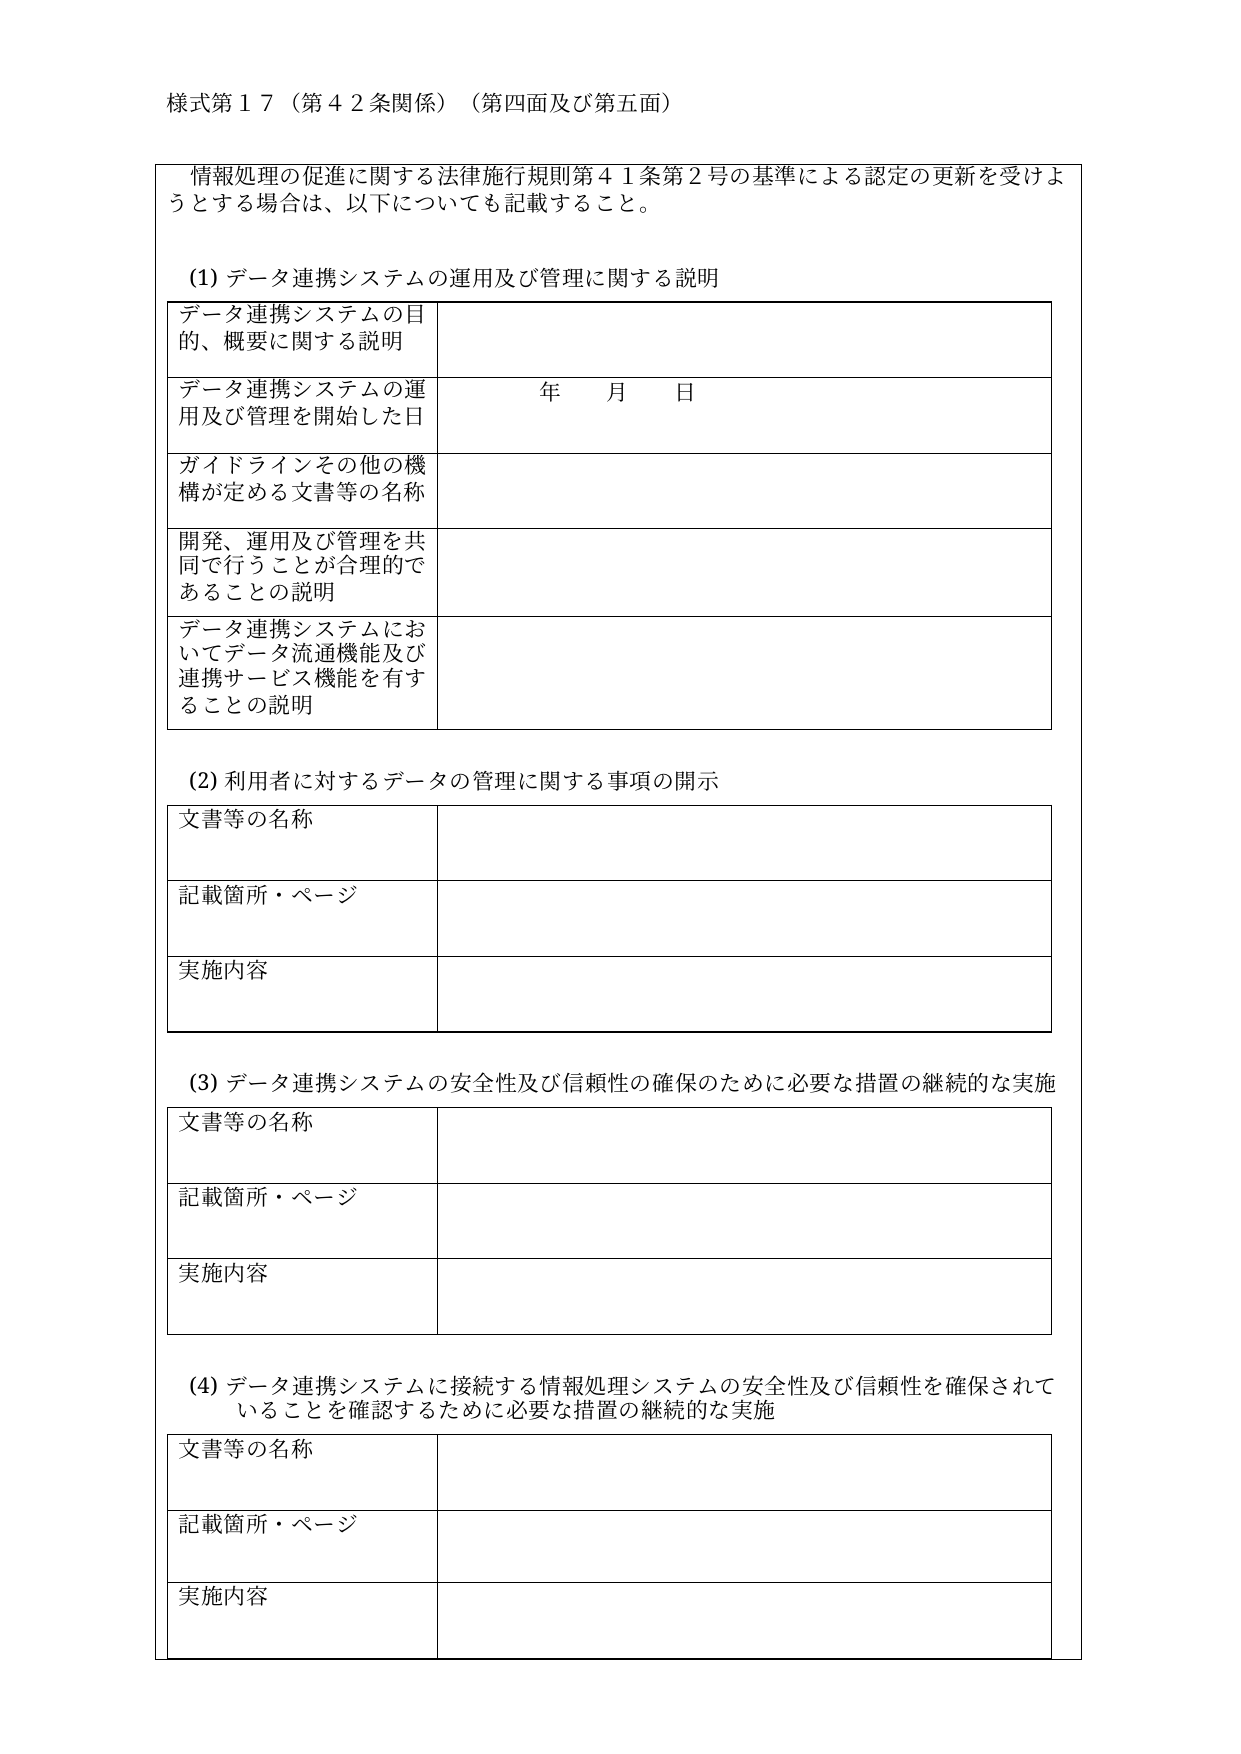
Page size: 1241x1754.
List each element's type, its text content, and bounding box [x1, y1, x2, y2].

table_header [156, 165, 1081, 1658]
text 様式第１７（第４２条関係）（第四面及び第五面） [167, 89, 1070, 114]
